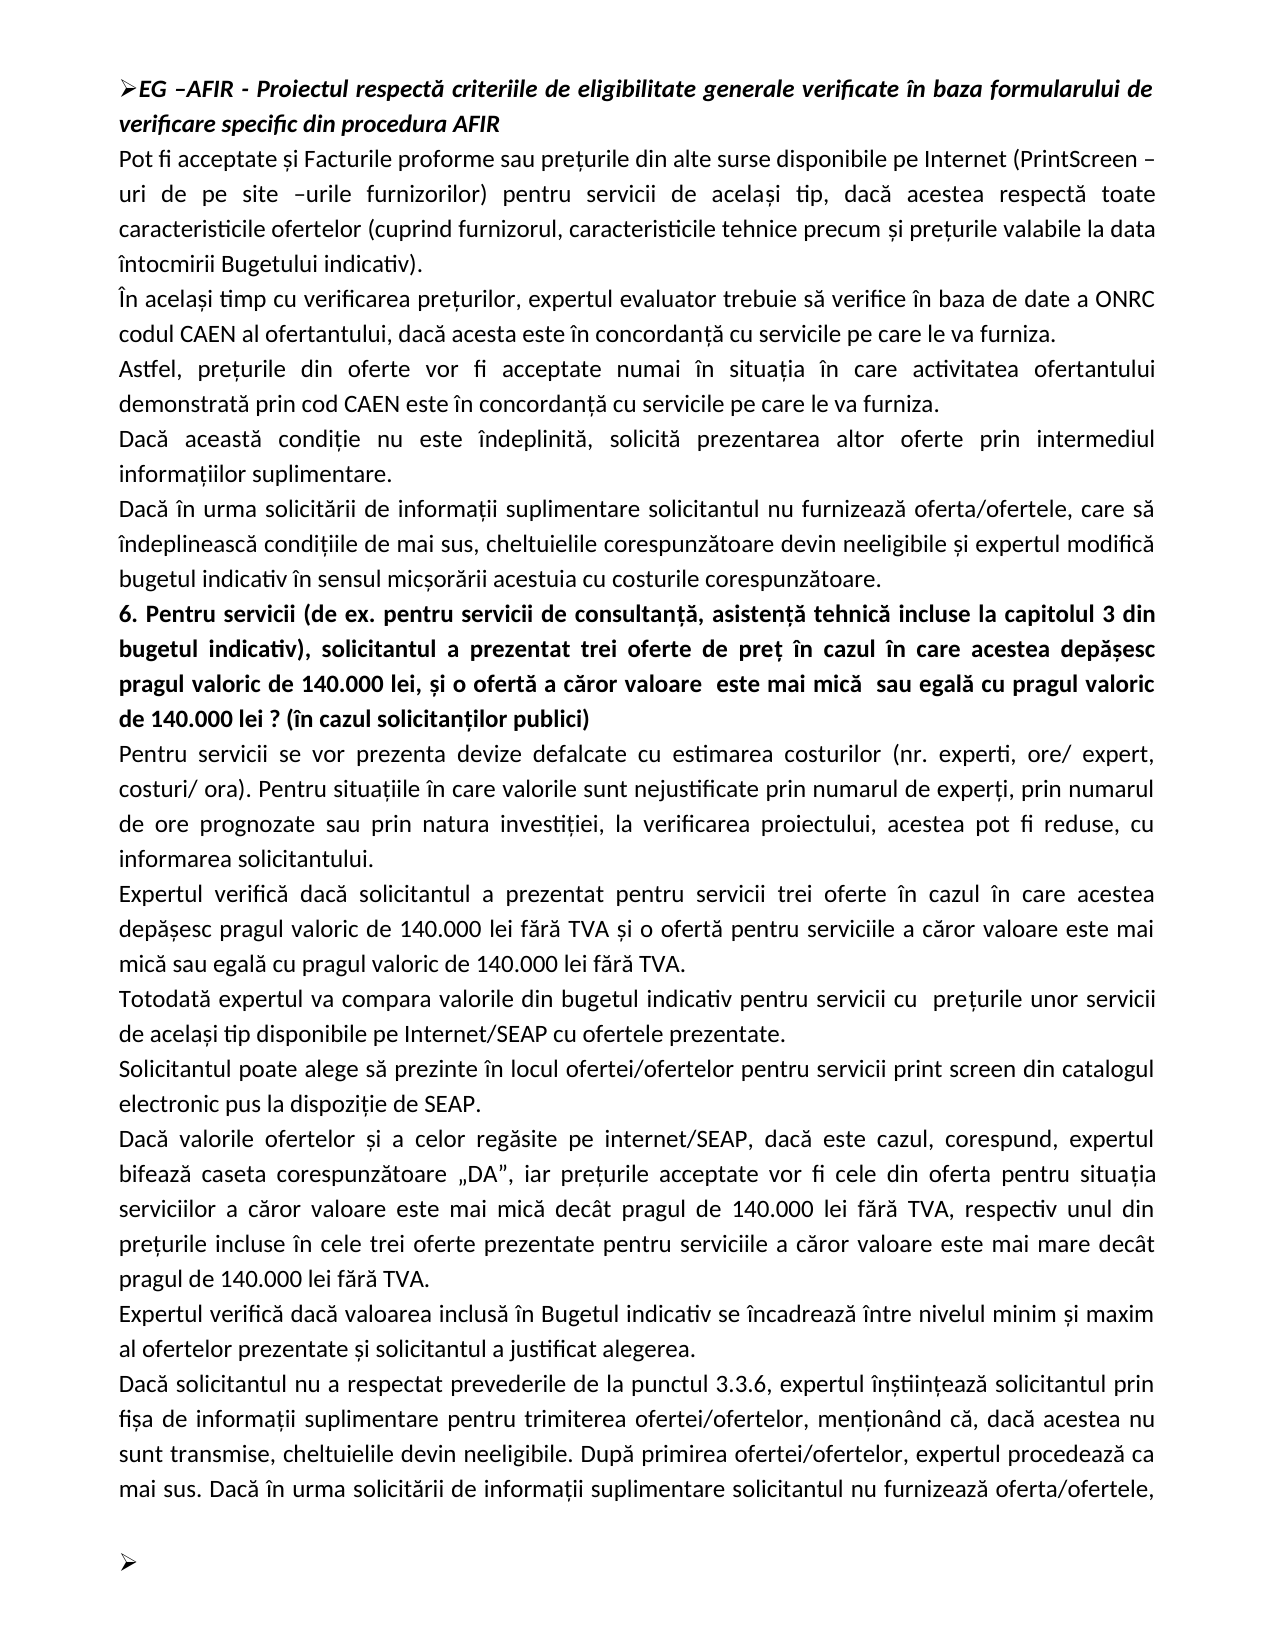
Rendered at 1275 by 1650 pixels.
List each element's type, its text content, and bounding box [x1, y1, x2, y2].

list În același timp cu verificarea prețurilor, expertul evaluator trebuie să verifice în baza de date a ONRC codul CAEN al ofertantului, dacă acesta este în concordanță cu servicile pe care le va furniza. [118, 290, 1156, 349]
list Pot fi acceptate şi Facturile proforme sau prețurile din alte surse disponibile pe Internet (PrintScreen – uri de pe site –urile furnizorilor) pentru servicii de același tip, dacă acestea respectă toate caracteristicile ofertelor (cuprind furnizorul, caracteristicile tehnice precum și prețurile valabile la data întocmirii Bugetului indicativ). [118, 143, 1156, 279]
list Expertul verifică dacă valoarea inclusă în Bugetul indicativ se încadrează între nivelul minim şi maxim al ofertelor prezentate şi solicitantul a justificat alegerea. [118, 1298, 1156, 1364]
list 6. Pentru servicii (de ex. pentru servicii de consultanță, asistență tehnică incluse la capitolul 3 din bugetul indicativ), solicitantul a prezentat trei oferte de preț în cazul în care acestea depășesc pragul valoric de 140.000 lei, şi o ofertă a căror valoare este mai mică sau egală cu pragul valoric de 140.000 lei ? (în cazul solicitanților publici) [118, 598, 1156, 734]
list Totodată expertul va compara valorile din bugetul indicativ pentru servicii cu prețurile unor servicii de același tip disponibile pe Internet/SEAP cu ofertele prezentate. [118, 993, 1156, 1049]
list Dacă valorile ofertelor şi a celor regăsite pe internet/SEAP, dacă este cazul, corespund, expertul bifează caseta corespunzătoare „DA”, iar preţurile acceptate vor fi cele din oferta pentru situația serviciilor a căror valoare este mai mică decât pragul de 140.000 lei fără TVA, respectiv unul din preţurile incluse în cele trei oferte prezentate pentru serviciile a căror valoare este mai mare decât pragul de 140.000 lei fără TVA. [118, 1123, 1156, 1294]
list Dacă această condiție nu este îndeplinită, solicită prezentarea altor oferte prin intermediul informațiilor suplimentare. [118, 423, 1156, 489]
list Expertul verifică dacă solicitantul a prezentat pentru servicii trei oferte în cazul în care acestea depășesc pragul valoric de 140.000 lei fără TVA şi o ofertă pentru serviciile a căror valoare este mai mică sau egală cu pragul valoric de 140.000 lei fără TVA. [118, 878, 1156, 979]
list Solicitantul poate alege să prezinte în locul ofertei/ofertelor pentru servicii print screen din catalogul electronic pus la dispoziție de SEAP. [118, 1053, 1156, 1119]
list Astfel, prețurile din oferte vor fi acceptate numai în situația în care activitatea ofertantului demonstrată prin cod CAEN este în concordanță cu servicile pe care le va furniza. [118, 377, 1156, 419]
list Pentru servicii se vor prezenta devize defalcate cu estimarea costurilor (nr. experti, ore/ expert, costuri/ ora). Pentru situaţiile în care valorile sunt nejustificate prin numarul de experţi, prin numarul de ore prognozate sau prin natura investiţiei, la verificarea proiectului, acestea pot fi reduse, cu informarea solicitantului. [118, 738, 1156, 874]
list Dacă în urma solicitării de informaţii suplimentare solicitantul nu furnizează oferta/ofertele, care să îndeplinească condițiile de mai sus, cheltuielile corespunzătoare devin neeligibile şi expertul modifică bugetul indicativ în sensul micșorării acestuia cu costurile corespunzătoare. [118, 538, 1156, 594]
list Dacă în urma solicitării de informaţii suplimentare solicitantul nu furnizează oferta/ofertele, care să îndeplinească condițiile de mai sus, cheltuielile corespunzătoare devin neeligibile şi expertul modifică bugetul indicativ în sensul micșorării acestuia cu costurile corespunzătoare. [118, 493, 1156, 537]
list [118, 1417, 1156, 1504]
